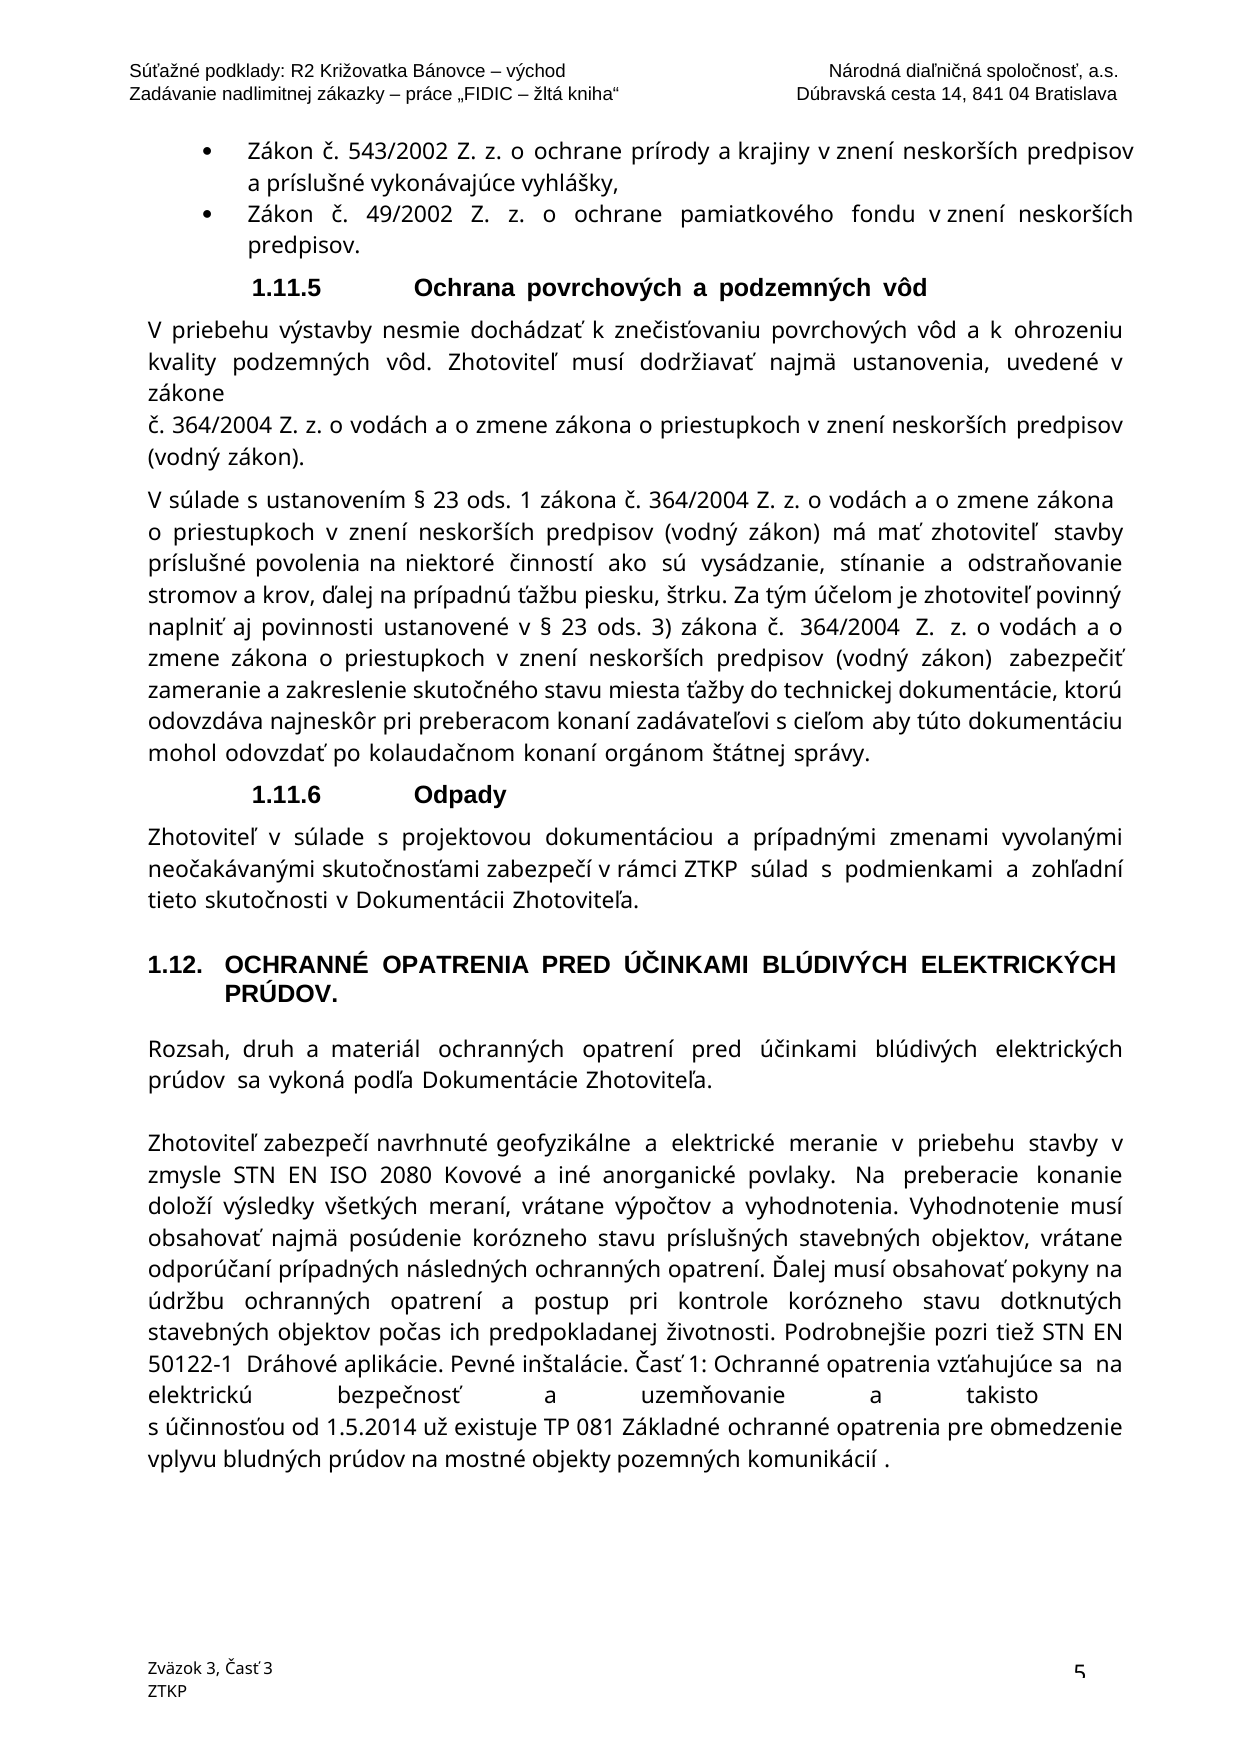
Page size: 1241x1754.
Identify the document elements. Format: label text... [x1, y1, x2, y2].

text Rozsah, druh a materiál ochranných opatrení pred účinkami blúdivých elektrických prúdov sa vykoná podľa Dokumentácie Zhotoviteľa. [148, 1033, 1123, 1095]
text V súlade s ustanovením § 23 ods. 1 zákona č. 364/2004 Z. z. o vodách a o zmene zákona o priestupkoch v znení neskorších predpisov (vodný zákon) má mať zhotoviteľ stavby príslušné povolenia na niektoré činností ako sú vysádzanie, stínanie a odstraňovanie stromov a krov, ďalej na prípadnú ťažbu piesku, štrku. Za tým účelom je zhotoviteľ povinný naplniť aj povinnosti ustanovené v § 23 ods. 3) zákona č. 364/2004 Z. z. o vodách a o zmene zákona o priestupkoch v znení neskorších predpisov (vodný zákon) zabezpečiť zameranie a zakreslenie skutočného stavu miesta ťažby do technickej dokumentácie, ktorú odovzdáva najneskôr pri preberacom konaní zadávateľovi s cieľom aby túto dokumentáciu mohol odovzdať po kolaudačnom konaní orgánom štátnej správy. [148, 484, 1123, 768]
text Zhotoviteľ zabezpečí navrhnuté geofyzikálne a elektrické meranie v priebehu stavby v zmysle STN EN ISO 2080 Kovové a iné anorganické povlaky. Na preberacie konanie doloží výsledky všetkých meraní, vrátane výpočtov a vyhodnotenia. Vyhodnotenie musí obsahovať najmä posúdenie korózneho stavu príslušných stavebných objektov, vrátane odporúčaní prípadných následných ochranných opatrení. Ďalej musí obsahovať pokyny na údržbu ochranných opatrení a postup pri kontrole korózneho stavu dotknutých stavebných objektov počas ich predpokladanej životnosti. Podrobnejšie pozri tiež STN EN 50122-1 Dráhové aplikácie. Pevné inštalácie. Časť 1: Ochranné opatrenia vzťahujúce sa na elektrickú bezpečnosť a uzemňovanie a takisto s účinnosťou od 1.5.2014 už existuje TP 081 Základné ochranné opatrenia pre obmedzenie vplyvu bludných prúdov na mostné objekty pozemných komunikácií . [148, 1127, 1123, 1474]
text V priebehu výstavby nesmie dochádzať k znečisťovaniu povrchových vôd a k ohrozeniu kvality podzemných vôd. Zhotoviteľ musí dodržiavať najmä ustanovenia, uvedené v zákone č. 364/2004 Z. z. o vodách a o zmene zákona o priestupkoch v znení neskorších predpisov (vodný zákon). [148, 314, 1123, 472]
subtitle Ochrana povrchových a podzemných vôd [252, 273, 1134, 301]
list Zákon č. 543/2002 Z. z. o ochrane prírody a krajiny v znení neskorších predpisov a príslušné vykonávajúce vyhlášky, [203, 135, 1134, 198]
list Zákon č. 49/2002 Z. z. o ochrane pamiatkového fondu v znení neskorších predpisov. [203, 198, 1134, 260]
subtitle Odpady [252, 780, 1134, 808]
subtitle OCHRANNÉ OPATRENIA PRED ÚČINKAMI BLÚDIVÝCH ELEKTRICKÝCH PRÚDOV. [147, 950, 1122, 1007]
text Zhotoviteľ v súlade s projektovou dokumentáciou a prípadnými zmenami vyvolanými neočakávanými skutočnosťami zabezpečí v rámci ZTKP súlad s podmienkami a zohľadní tieto skutočnosti v Dokumentácii Zhotoviteľa. [148, 821, 1123, 916]
